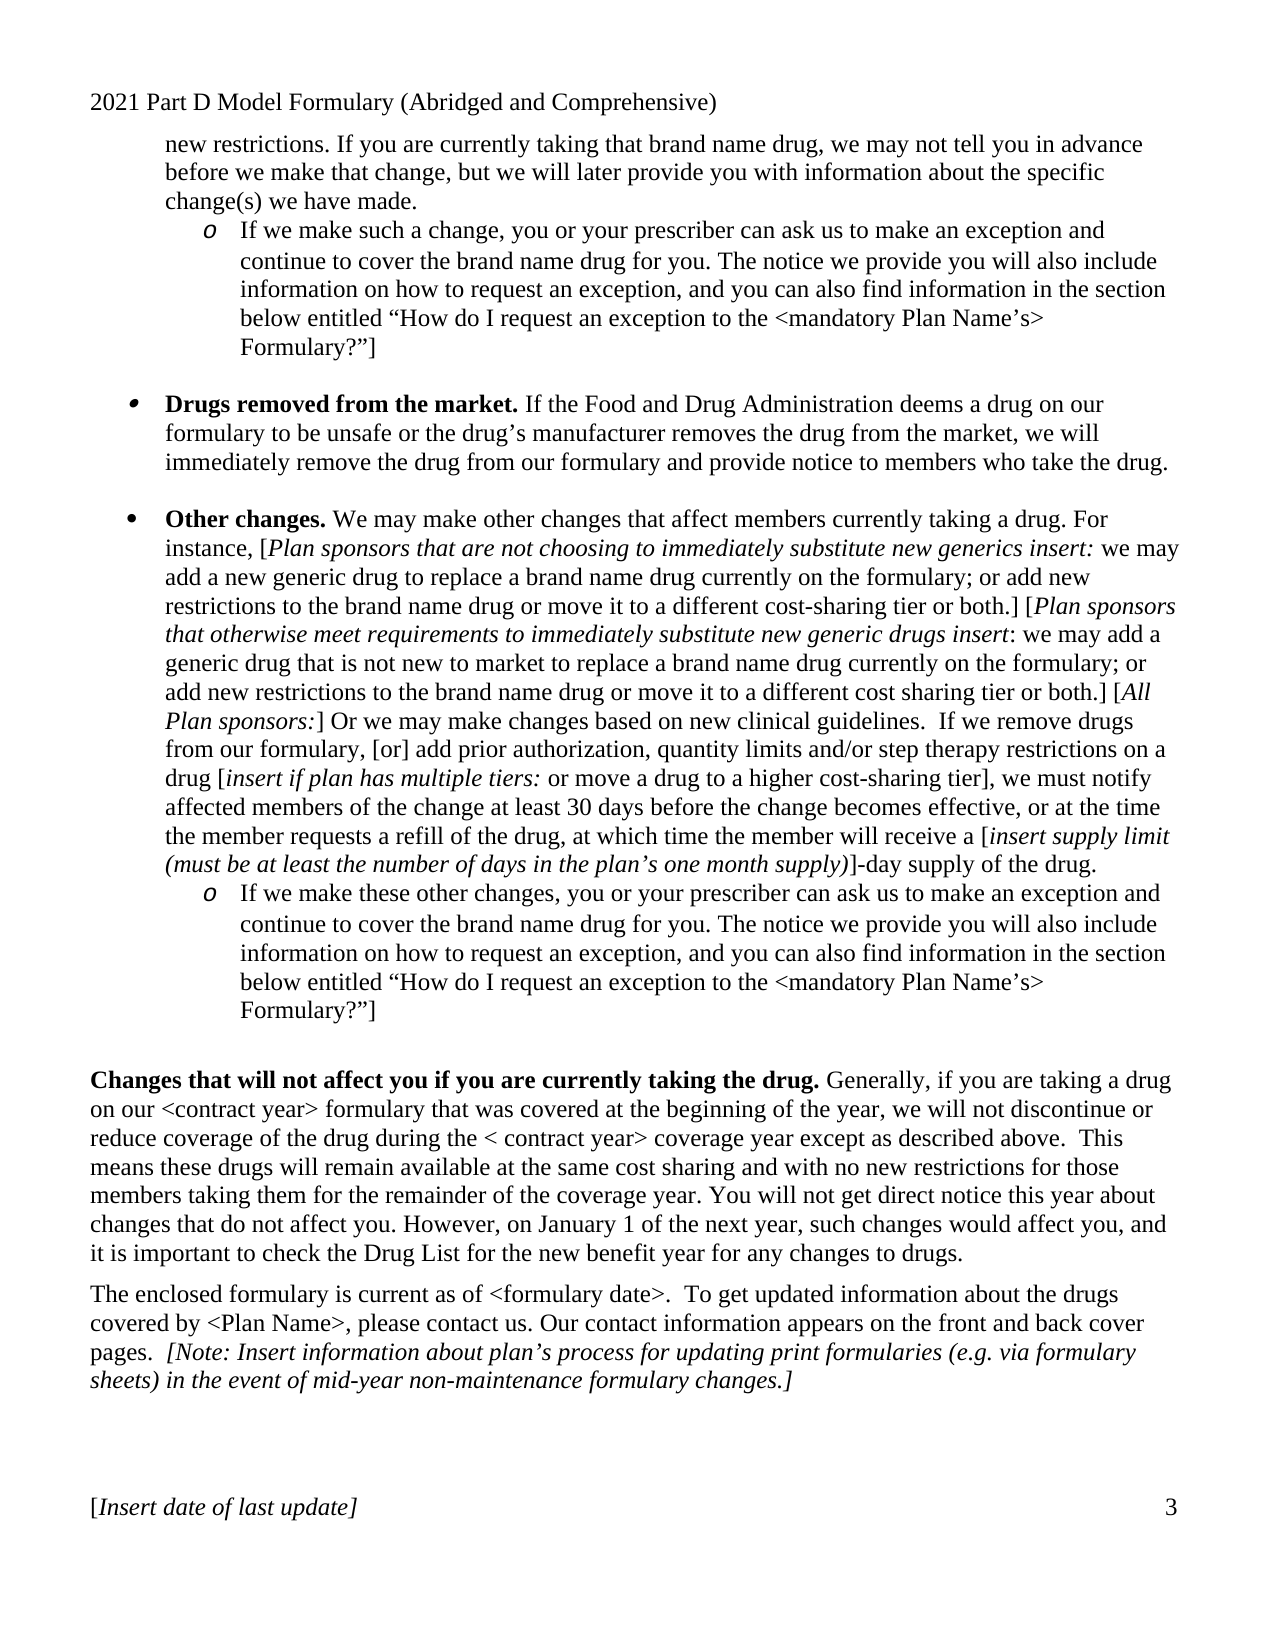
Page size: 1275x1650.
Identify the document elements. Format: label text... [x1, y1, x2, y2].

text The enclosed formulary is current as of <formulary date>. To get updated information about the drugs covered by <Plan Name>, please contact us. Our contact information appears on the front and back cover pages. [Note: Insert information about plan’s process for updating print formularies (e.g. via formulary sheets) in the event of mid-year non-maintenance formulary changes.] [90, 1279, 1185, 1394]
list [127, 129, 1185, 215]
list If we make such a change, you or your prescriber can ask us to make an exception and continue to cover the brand name drug for you. The notice we provide you will also include information on how to request an exception, and you can also find information in the section below entitled “How do I request an exception to the <mandatory Plan Name’s> Formulary?”] [202, 215, 1185, 361]
list Drugs removed from the market. If the Food and Drug Administration deems a drug on our formulary to be unsafe or the drug’s manufacturer removes the drug from the market, we will immediately remove the drug from our formulary and provide notice to members who take the drug. [127, 389, 1185, 476]
list If we make these other changes, you or your prescriber can ask us to make an exception and continue to cover the brand name drug for you. The notice we provide you will also include information on how to request an exception, and you can also find information in the section below entitled “How do I request an exception to the <mandatory Plan Name’s> Formulary?”] [202, 878, 1185, 1024]
text Changes that will not affect you if you are currently taking the drug. Generally, if you are taking a drug on our <contract year> formulary that was covered at the beginning of the year, we will not discontinue or reduce coverage of the drug during the < contract year> coverage year except as described above. This means these drugs will remain available at the same cost sharing and with no new restrictions for those members taking them for the remainder of the coverage year. You will not get direct notice this year about changes that do not affect you. However, on January 1 of the next year, such changes would affect you, and it is important to check the Drug List for the new benefit year for any changes to drugs. [90, 1065, 1185, 1267]
list Other changes. We may make other changes that affect members currently taking a drug. For instance, [Plan sponsors that are not choosing to immediately substitute new generics insert: we may add a new generic drug to replace a brand name drug currently on the formulary; or add new restrictions to the brand name drug or move it to a different cost-sharing tier or both.] [Plan sponsors that otherwise meet requirements to immediately substitute new generic drugs insert: we may add a generic drug that is not new to market to replace a brand name drug currently on the formulary; or add new restrictions to the brand name drug or move it to a different cost sharing tier or both.] [All Plan sponsors:] Or we may make changes based on new clinical guidelines. If we remove drugs from our formulary, [or] add prior authorization, quantity limits and/or step therapy restrictions on a drug [insert if plan has multiple tiers: or move a drug to a higher cost-sharing tier], we must notify affected members of the change at least 30 days before the change becomes effective, or at the time the member requests a refill of the drug, at which time the member will receive a [insert supply limit (must be at least the number of days in the plan’s one month supply)]-day supply of the drug. [127, 504, 1185, 878]
